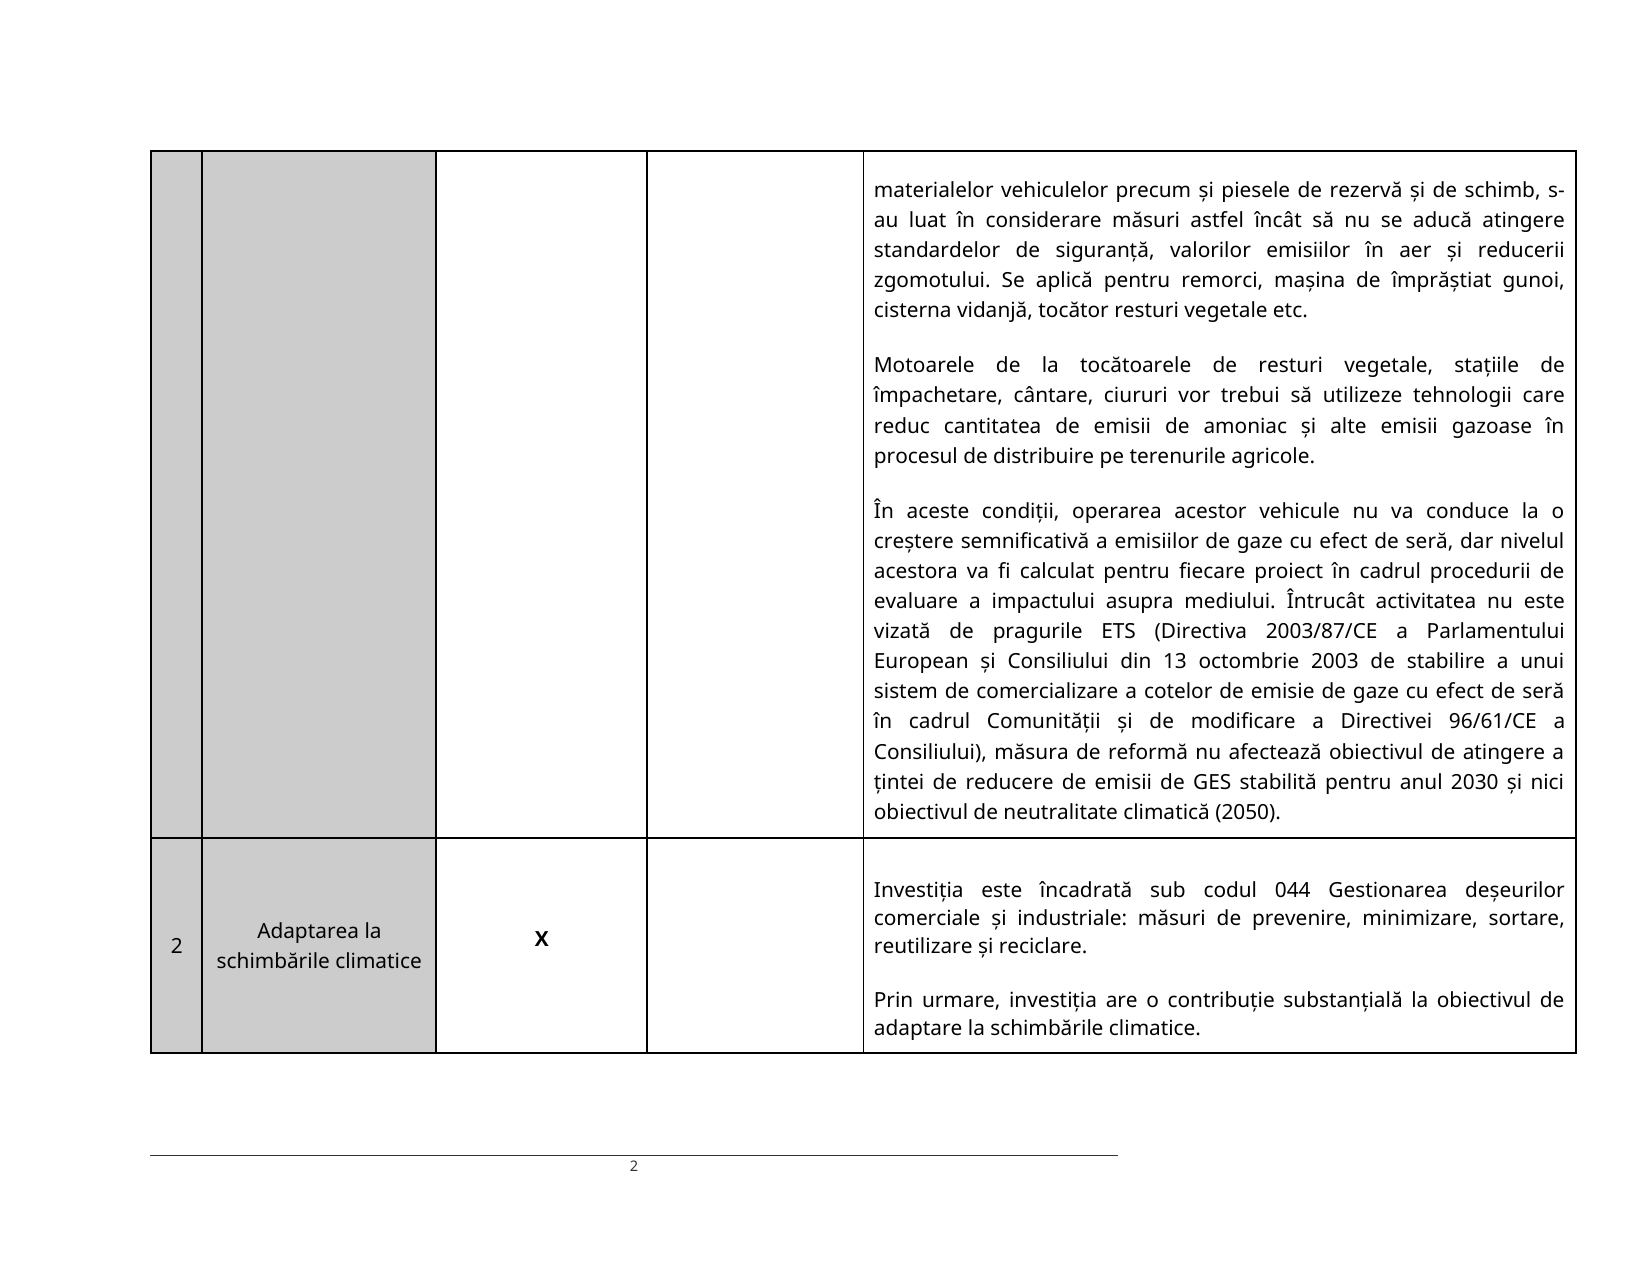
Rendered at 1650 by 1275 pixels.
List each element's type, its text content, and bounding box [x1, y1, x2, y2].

table_cell [648, 152, 863, 837]
table_cell [648, 839, 863, 1052]
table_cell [864, 152, 1575, 837]
table_cell X [437, 839, 646, 1052]
table_cell Investiția este încadrată sub codul 044 Gestionarea deșeurilor comerciale și industriale: măsuri de prevenire, minimizare, sortare, reutilizare și reciclare. Prin urmare, investiția are o contribuție substanțială la obiectivul de adaptare la schimbările climatice. [864, 839, 1575, 1052]
table_cell 2 [152, 839, 201, 1052]
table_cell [203, 152, 435, 837]
table_cell Adaptarea la schimbările climatice [203, 839, 435, 1052]
table_cell X [437, 152, 646, 837]
table_cell 1 [152, 152, 201, 837]
